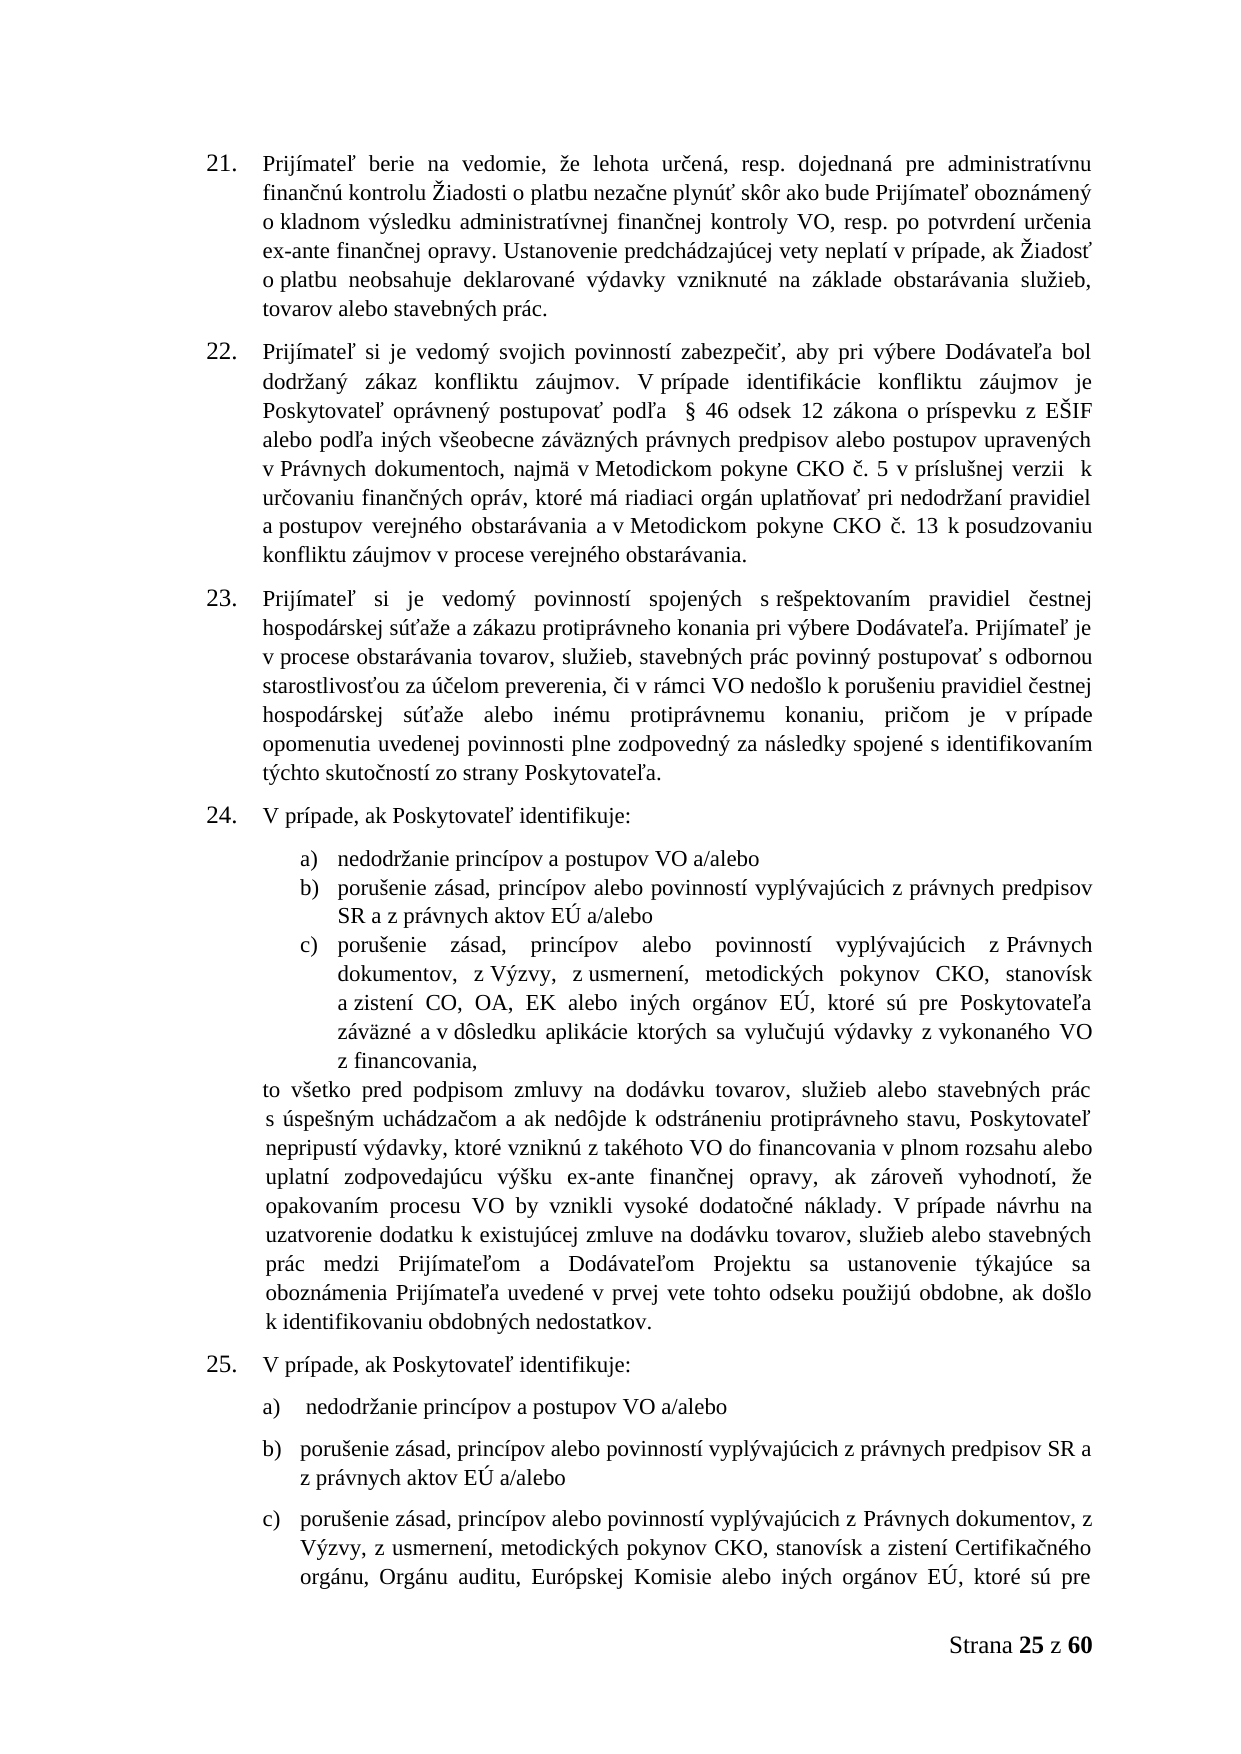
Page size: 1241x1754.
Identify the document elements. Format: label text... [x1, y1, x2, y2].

list nedodržanie princípov a postupov VO a/alebo [262, 1393, 1092, 1420]
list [262, 1505, 1092, 1589]
list Prijímateľ berie na vedomie, že lehota určená, resp. dojednaná pre administratívnu finančnú kontrolu Žiadosti o platbu nezačne plynúť skôr ako bude Prijímateľ oboznámený o kladnom výsledku administratívnej finančnej kontroly VO, resp. po potvrdení určenia ex-ante finančnej opravy. Ustanovenie predchádzajúcej vety neplatí v prípade, ak Žiadosť o platbu neobsahuje deklarované výdavky vzniknuté na základe obstarávania služieb, tovarov alebo stavebných prác. [206, 148, 1092, 321]
list V prípade, ak Poskytovateľ identifikuje: [206, 1349, 1092, 1378]
list Prijímateľ si je vedomý svojich povinností zabezpečiť, aby pri výbere Dodávateľa bol dodržaný zákaz konfliktu záujmov. V prípade identifikácie konfliktu záujmov je Poskytovateľ oprávnený postupovať podľa § 46 odsek 12 zákona o príspevku z EŠIF alebo podľa iných všeobecne záväzných právnych predpisov alebo postupov upravených v Právnych dokumentoch, najmä v Metodickom pokyne CKO č. 5 v príslušnej verzii k určovaniu finančných opráv, ktoré má riadiaci orgán uplatňovať pri nedodržaní pravidiel a postupov verejného obstarávania a v Metodickom pokyne CKO č. 13 k posudzovaniu konfliktu záujmov v procese verejného obstarávania. [206, 336, 1092, 568]
list Prijímateľ si je vedomý povinností spojených s rešpektovaním pravidiel čestnej hospodárskej súťaže a zákazu protiprávneho konania pri výbere Dodávateľa. Prijímateľ je v procese obstarávania tovarov, služieb, stavebných prác povinný postupovať s odbornou starostlivosťou za účelom preverenia, či v rámci VO nedošlo k porušeniu pravidiel čestnej hospodárskej súťaže alebo inému protiprávnemu konaniu, pričom je v prípade opomenutia uvedenej povinnosti plne zodpovedný za následky spojené s identifikovaním týchto skutočností zo strany Poskytovateľa. [206, 583, 1092, 785]
list V prípade, ak Poskytovateľ identifikuje: [206, 801, 1092, 829]
list to všetko pred podpisom zmluvy na dodávku tovarov, služieb alebo stavebných prác s úspešným uchádzačom a ak nedôjde k odstráneniu protiprávneho stavu, Poskytovateľ nepripustí výdavky, ktoré vzniknú z takéhoto VO do financovania v plnom rozsahu alebo uplatní zodpovedajúcu výšku ex-ante finančnej opravy, ak zároveň vyhodnotí, že opakovaním procesu VO by vznikli vysoké dodatočné náklady. V prípade návrhu na uzatvorenie dodatku k existujúcej zmluve na dodávku tovarov, služieb alebo stavebných prác medzi Prijímateľom a Dodávateľom Projektu sa ustanovenie týkajúce sa oboznámenia Prijímateľa uvedené v prvej vete tohto odseku použijú obdobne, ak došlo k identifikovaniu obdobných nedostatkov. [262, 1076, 1092, 1334]
list nedodržanie princípov a postupov VO a/alebo [300, 844, 1092, 871]
list porušenie zásad, princípov alebo povinností vyplývajúcich z právnych predpisov SR a z právnych aktov EÚ a/alebo [262, 1435, 1092, 1490]
list porušenie zásad, princípov alebo povinností vyplývajúcich z Právnych dokumentov, z Výzvy, z usmernení, metodických pokynov CKO, stanovísk a zistení CO, OA, EK alebo iných orgánov EÚ, ktoré sú pre Poskytovateľa záväzné a v dôsledku aplikácie ktorých sa vylučujú výdavky z vykonaného VO z financovania, [300, 931, 1092, 1074]
list porušenie zásad, princípov alebo povinností vyplývajúcich z právnych predpisov SR a z právnych aktov EÚ a/alebo [300, 873, 1092, 929]
